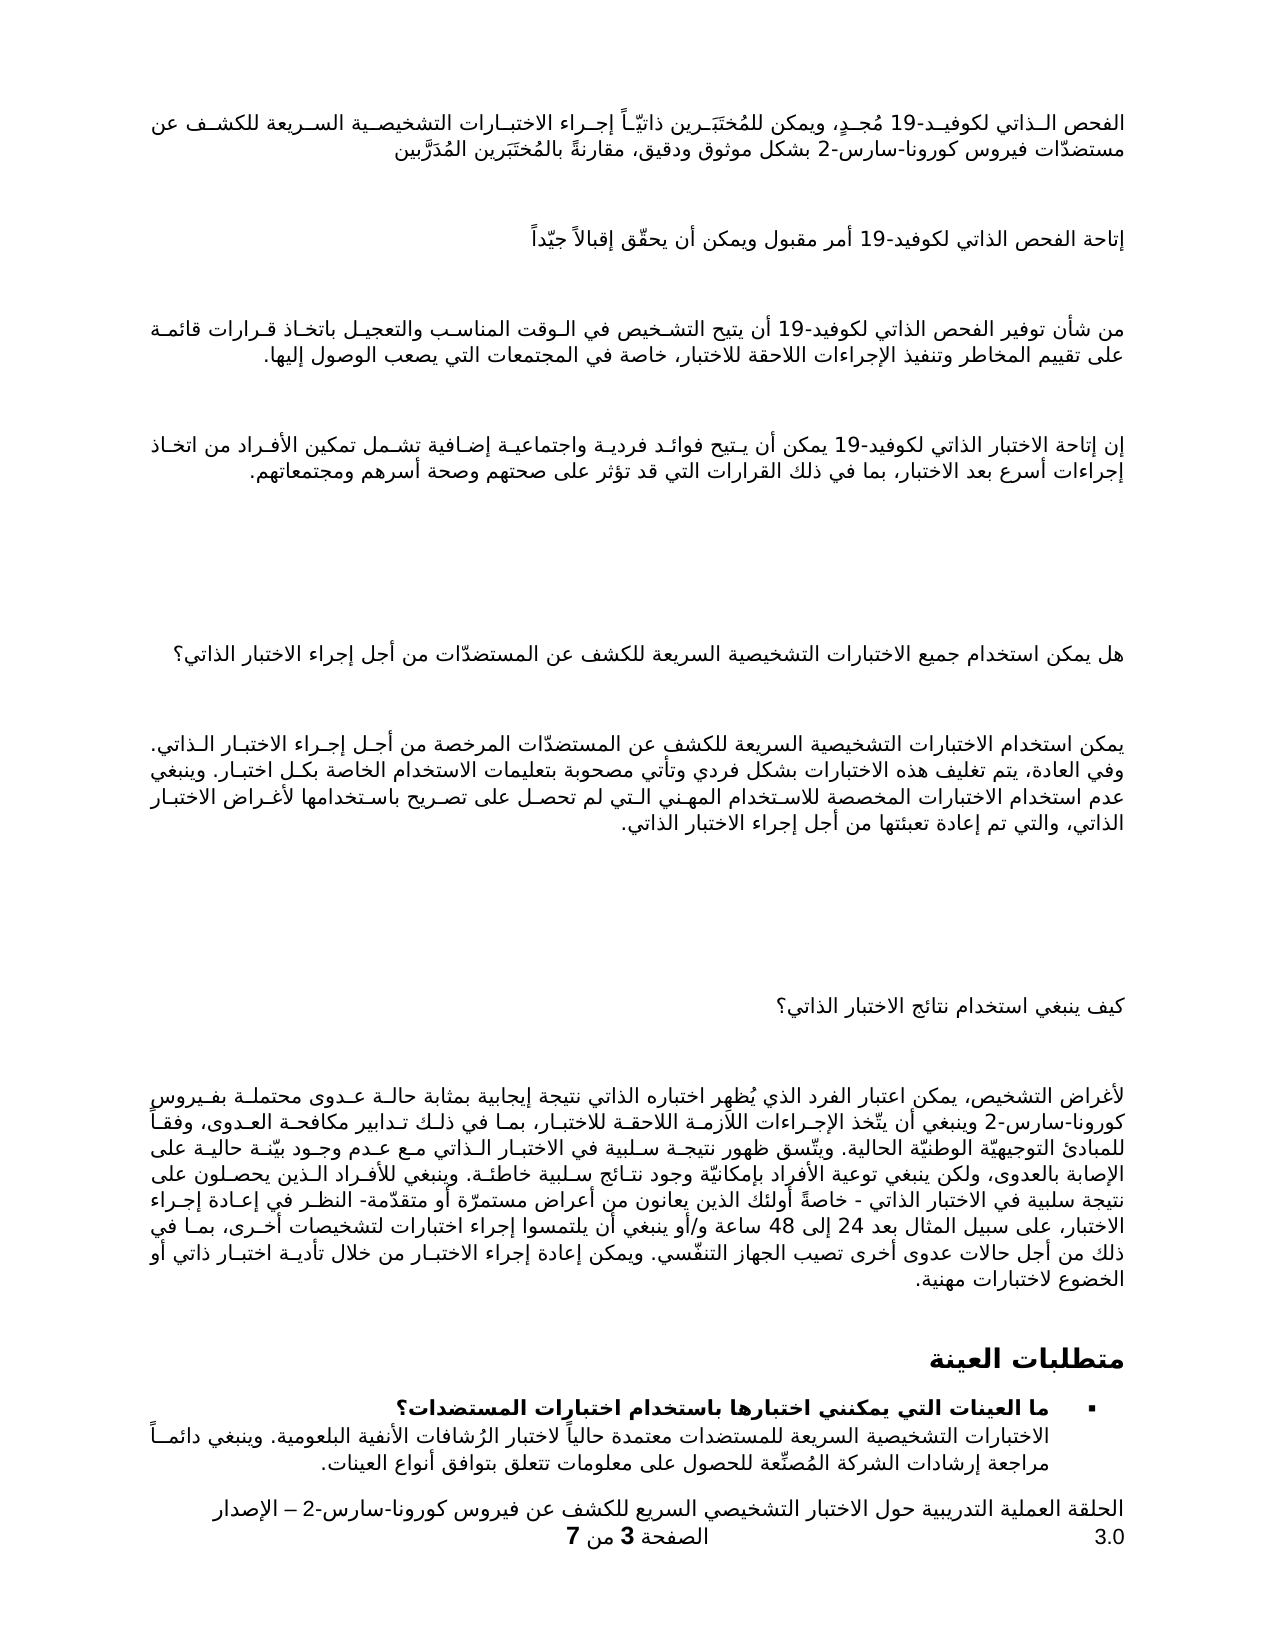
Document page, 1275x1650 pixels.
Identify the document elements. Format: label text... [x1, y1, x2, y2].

text لأغراض التشخيص، يمكن اعتبار الفرد الذي يُظهِر اختباره الذاتي نتيجة إيجابية بمثابة حالة عدوى محتملة بفيروس كورونا-سارس-2 وينبغي أن يتّخذ الإجراءات اللازمة اللاحقة للاختبار، بما في ذلك تدابير مكافحة العدوى، وفقاً للمبادئ التوجيهيّة الوطنيّة الحالية. ويتّسق ظهور نتيجة سلبية في الاختبار الذاتي مع عدم وجود بيّنة حالية على الإصابة بالعدوى، ولكن ينبغي توعية الأفراد بإمكانيّة وجود نتائج سلبية خاطئة. وينبغي للأفراد الذين يحصلون على نتيجة سلبية في الاختبار الذاتي - خاصةً أولئك الذين يعانون من أعراض مستمرّة أو متقدّمة- النظر في إعادة إجراء الاختبار، على سبيل المثال بعد 24 إلى 48 ساعة و/أو ينبغي أن يلتمسوا إجراء اختبارات لتشخيصات أخرى، بما في ذلك من أجل حالات عدوى أخرى تصيب الجهاز التنفّسي. ويمكن إعادة إجراء الاختبار من خلال تأدية اختبار ذاتي أو الخضوع لاختبارات مهنية. [150, 1084, 1125, 1291]
text إن إتاحة الاختبار الذاتي لكوفيد-19 يمكن أن يتيح فوائد فردية واجتماعية إضافية تشمل تمكين الأفراد من اتخاذ إجراءات أسرع بعد الاختبار، بما في ذلك القرارات التي قد تؤثر على صحتهم وصحة أسرهم ومجتمعاتهم. [150, 433, 1125, 484]
list ما العينات التي يمكنني اختبارها باستخدام اختبارات المستضدات؟ [150, 1396, 1087, 1420]
text كيف ينبغي استخدام نتائج الاختبار الذاتي؟ [150, 994, 1125, 1018]
subtitle متطلبات العينة [150, 1343, 1125, 1374]
text إتاحة الفحص الذاتي لكوفيد-19 أمر مقبول ويمكن أن يحقّق إقبالاً جيّداً [150, 227, 1125, 251]
list الاختبارات التشخيصية السريعة للمستضدات معتمدة حالياً لاختبار الرُشافات الأنفية البلعومية. وينبغي دائماً مراجعة إرشادات الشركة المُصنِّعة للحصول على معلومات تتعلق بتوافق أنواع العينات. [150, 1424, 1050, 1476]
text هل يمكن استخدام جميع الاختبارات التشخيصية السريعة للكشف عن المستضدّات من أجل إجراء الاختبار الذاتي؟ [150, 642, 1125, 667]
text يمكن استخدام الاختبارات التشخيصية السريعة للكشف عن المستضدّات المرخصة من أجل إجراء الاختبار الذاتي. وفي العادة، يتم تغليف هذه الاختبارات بشكل فردي وتأتي مصحوبة بتعليمات الاستخدام الخاصة بكل اختبار. وينبغي عدم استخدام الاختبارات المخصصة للاستخدام المهني التي لم تحصل على تصريح باستخدامها لأغراض الاختبار الذاتي، والتي تم إعادة تعبئتها من أجل إجراء الاختبار الذاتي. [150, 732, 1125, 835]
text من شأن توفير الفحص الذاتي لكوفيد-19 أن يتيح التشخيص في الوقت المناسب والتعجيل باتخاذ قرارات قائمة على تقييم المخاطر وتنفيذ الإجراءات اللاحقة للاختبار، خاصة في المجتمعات التي يصعب الوصول إليها. [150, 317, 1125, 367]
text الفحص الذاتي لكوفيد-19 مُجدٍ، ويمكن للمُختَبَرين ذاتيّاً إجراء الاختبارات التشخيصية السريعة للكشف عن مستضدّات فيروس كورونا-سارس-2 بشكل موثوق ودقيق، مقارنةً بالمُختَبَرين المُدَرَّبين [150, 111, 1125, 161]
